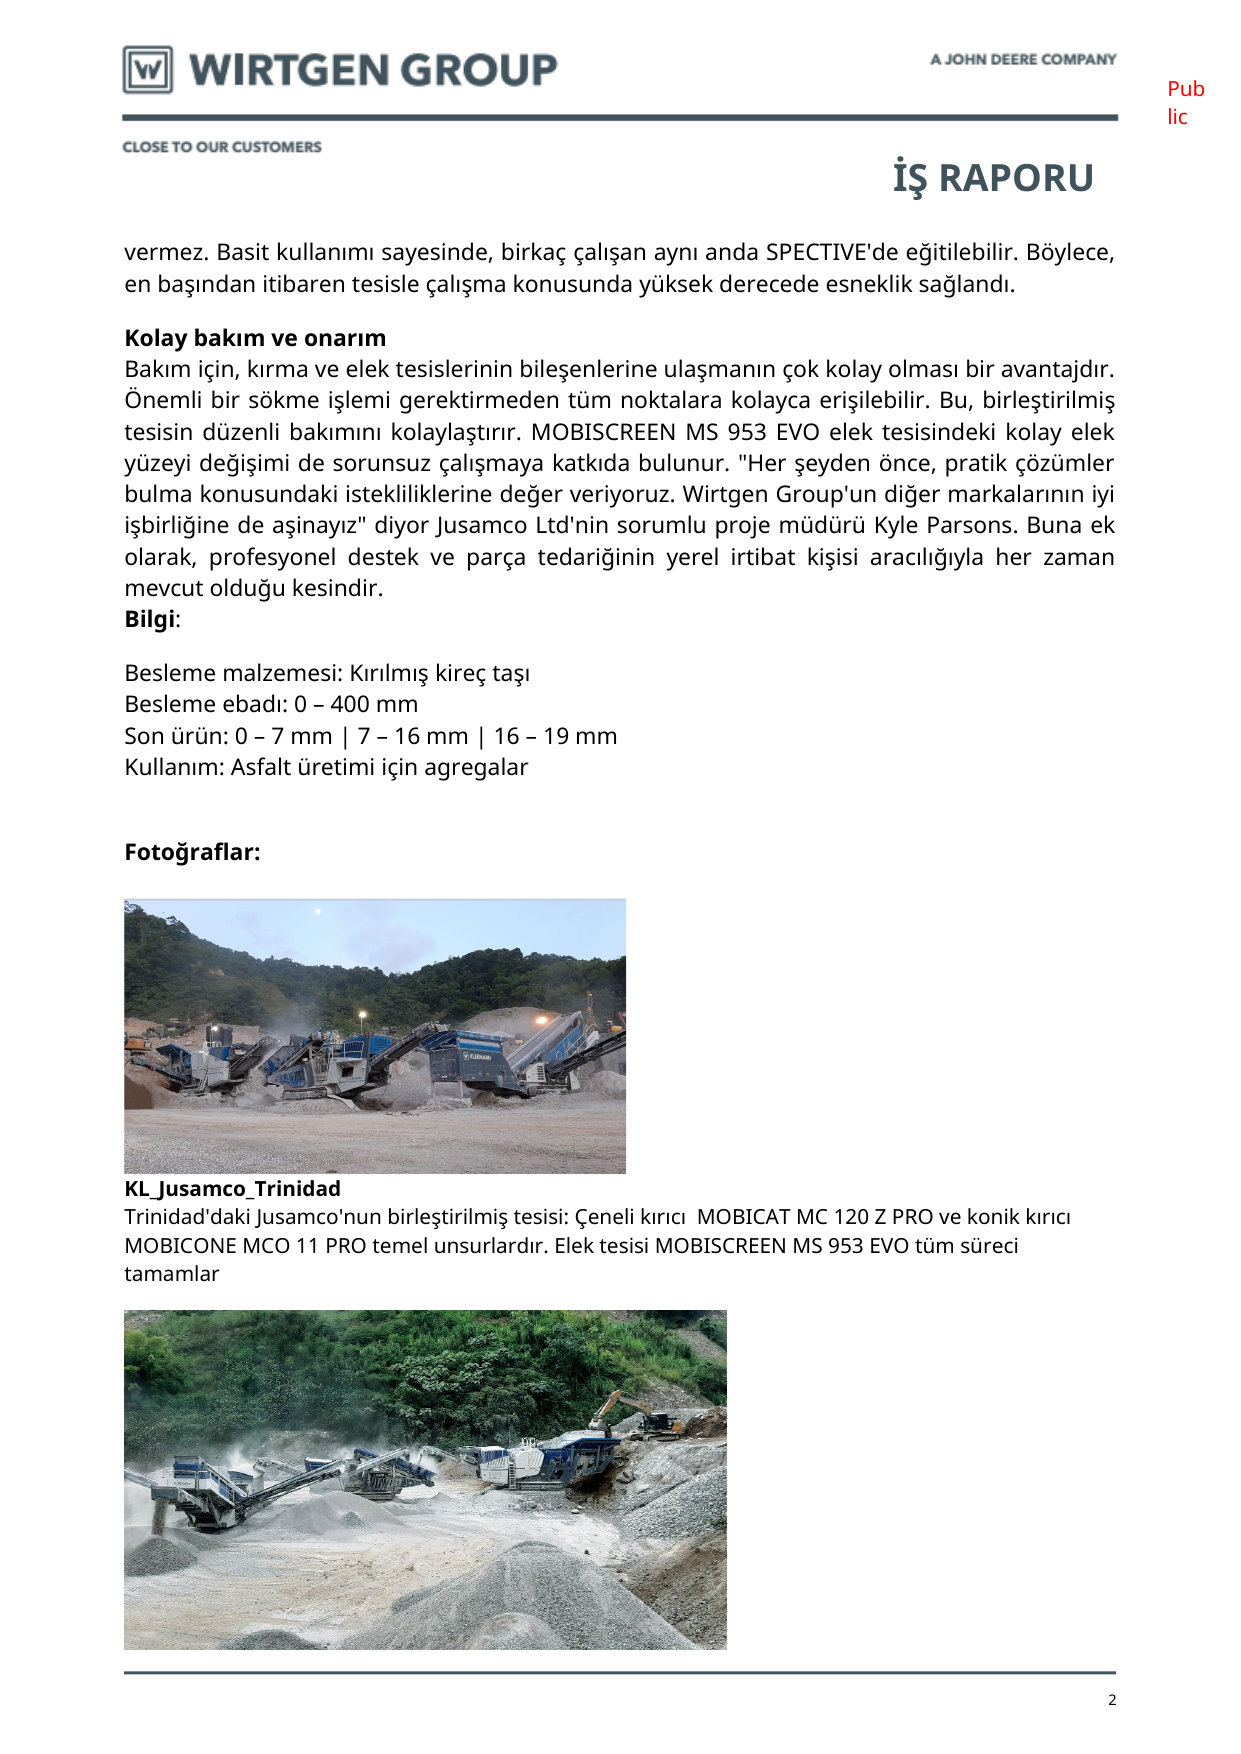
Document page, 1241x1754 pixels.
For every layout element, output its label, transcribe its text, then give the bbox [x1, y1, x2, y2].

text Trinidad'daki Jusamco'nun birleştirilmiş tesisi: Çeneli kırıcı MOBICAT MC 120 Z PRO ve konik kırıcı MOBICONE MCO 11 PRO temel unsurlardır. Elek tesisi MOBISCREEN MS 953 EVO tüm süreci tamamlar [124, 1202, 1116, 1288]
text KL_Jusamco_Trinidad [124, 1174, 1116, 1202]
text Kolay bakım ve onarım [124, 322, 1116, 353]
text Bilgi: [124, 603, 1116, 634]
text Besleme malzemesi: Kırılmış kireç taşı Besleme ebadı: 0 – 400 mm Son ürün: 0 – 7 mm | 7 – 16 mm | 16 – 19 mm Kullanım: Asfalt üretimi için agregalar [124, 657, 1116, 813]
text Bakım için, kırma ve elek tesislerinin bileşenlerine ulaşmanın çok kolay olması bir avantajdır. Önemli bir sökme işlemi gerektirmeden tüm noktalara kolayca erişilebilir. Bu, birleştirilmiş tesisin düzenli bakımını kolaylaştırır. MOBISCREEN MS 953 EVO elek tesisindeki kolay elek yüzeyi değişimi de sorunsuz çalışmaya katkıda bulunur. "Her şeyden önce, pratik çözümler bulma konusundaki istekliliklerine değer veriyoruz. Wirtgen Group'un diğer markalarının iyi işbirliğine de aşinayız" diyor Jusamco Ltd'nin sorumlu proje müdürü Kyle Parsons. Buna ek olarak, profesyonel destek ve parça tedariğinin yerel irtibat kişisi aracılığıyla her zaman mevcut olduğu kesindir. [124, 353, 1116, 603]
picture [124, 898, 627, 1174]
text Fotoğraflar: [124, 836, 1116, 867]
picture [124, 1310, 727, 1650]
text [124, 236, 1116, 299]
